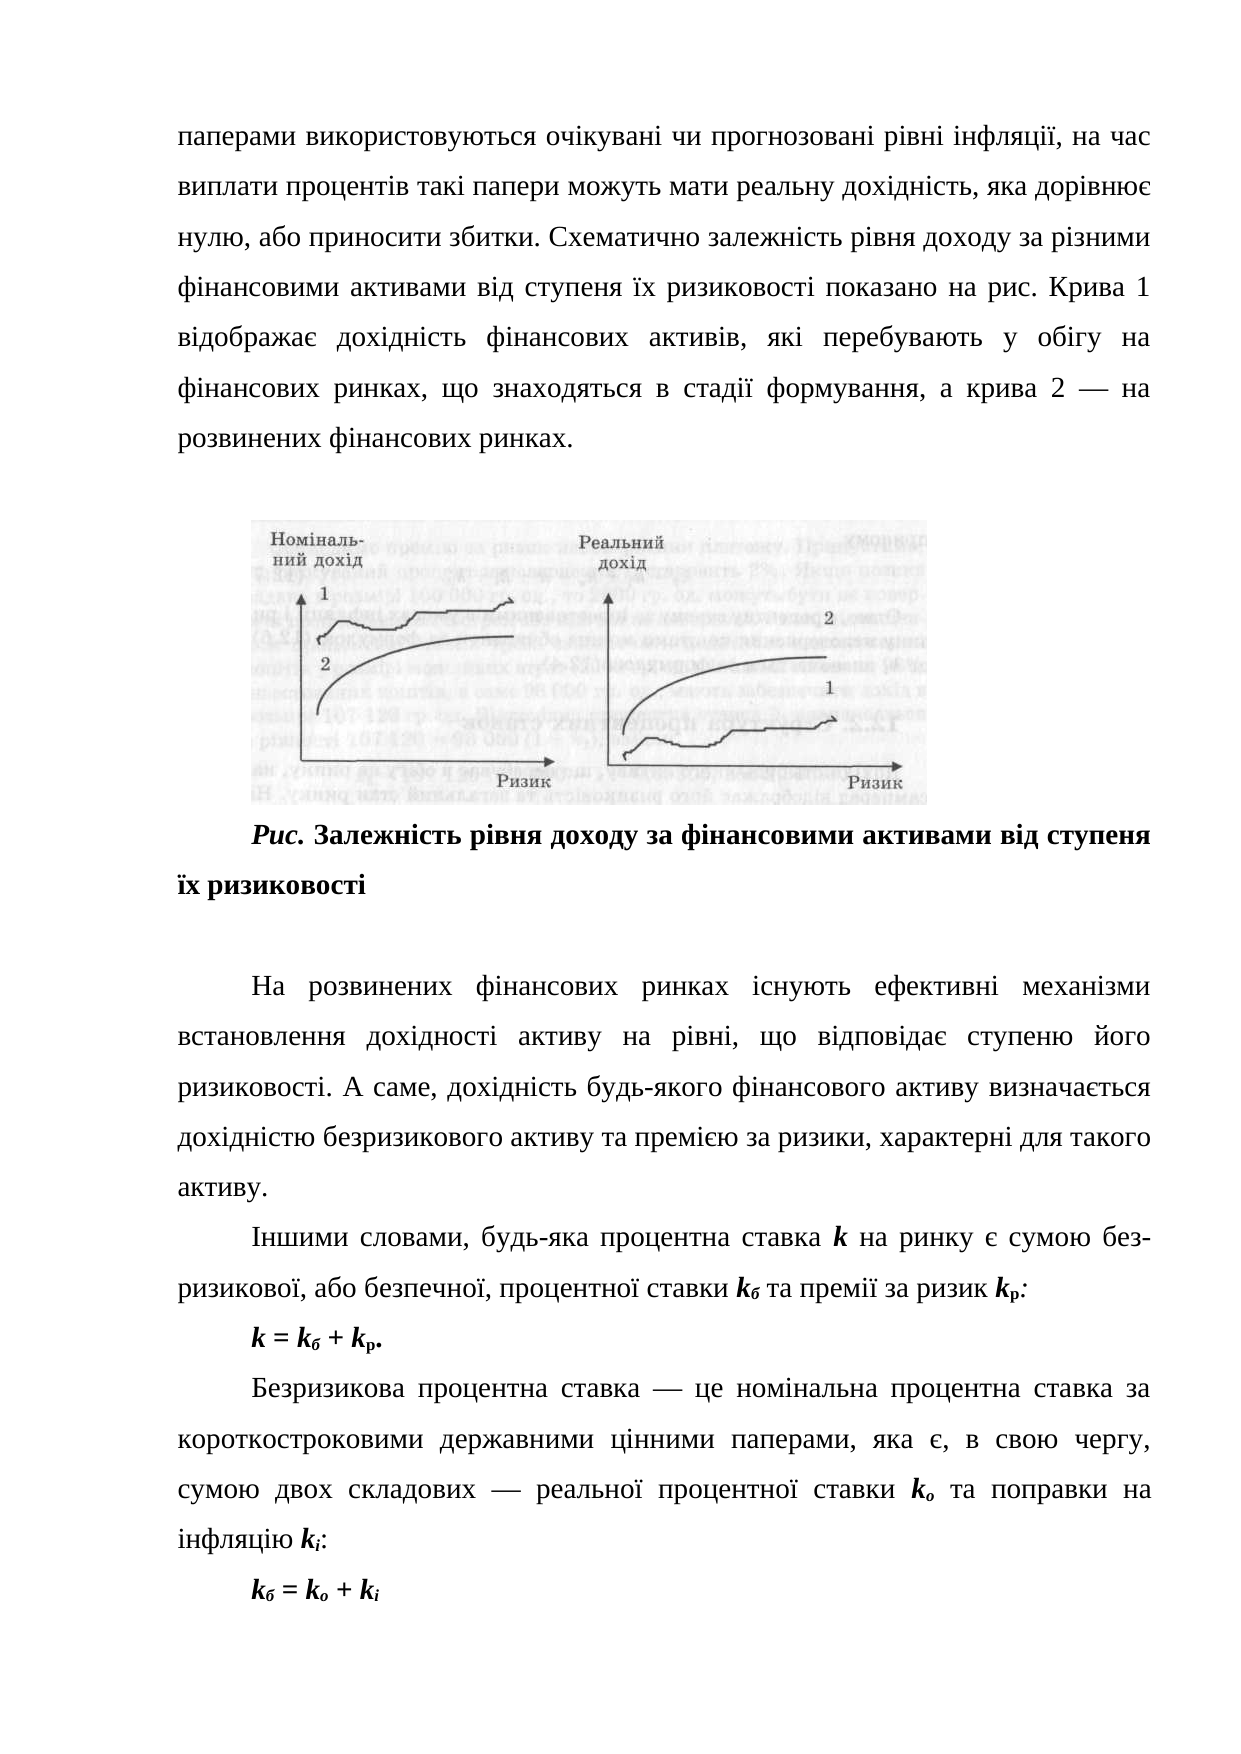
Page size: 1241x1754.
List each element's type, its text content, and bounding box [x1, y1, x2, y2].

picture [251, 520, 927, 805]
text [177, 118, 1152, 453]
text kб = kо + kі [177, 1572, 1152, 1605]
text Іншими словами, будь-яка процентна ставка k на ринку є сумою без-ризикової, або безпечної, процентної ставки kб та премії за ризик kр: [177, 1219, 1152, 1303]
text Рис. Залежність рівня доходу за фінансовими активами від ступеня їх ризиковості [177, 817, 1152, 901]
text Безризикова процентна ставка — це номінальна процентна ставка за короткостроковими державними цінними паперами, яка є, в свою чергу, сумою двох складових — реальної процентної ставки kо та поправки на інфляцію kі: [177, 1371, 1152, 1555]
text На розвинених фінансових ринках існують ефективні механізми встановлення дохідності активу на рівні, що відповідає ступеню його ризиковості. А саме, дохідність будь-якого фінансового активу визначається дохідністю безризикового активу та премією за ризики, характерні для такого активу. [177, 968, 1152, 1203]
text k = kб + kр. [177, 1320, 1152, 1354]
